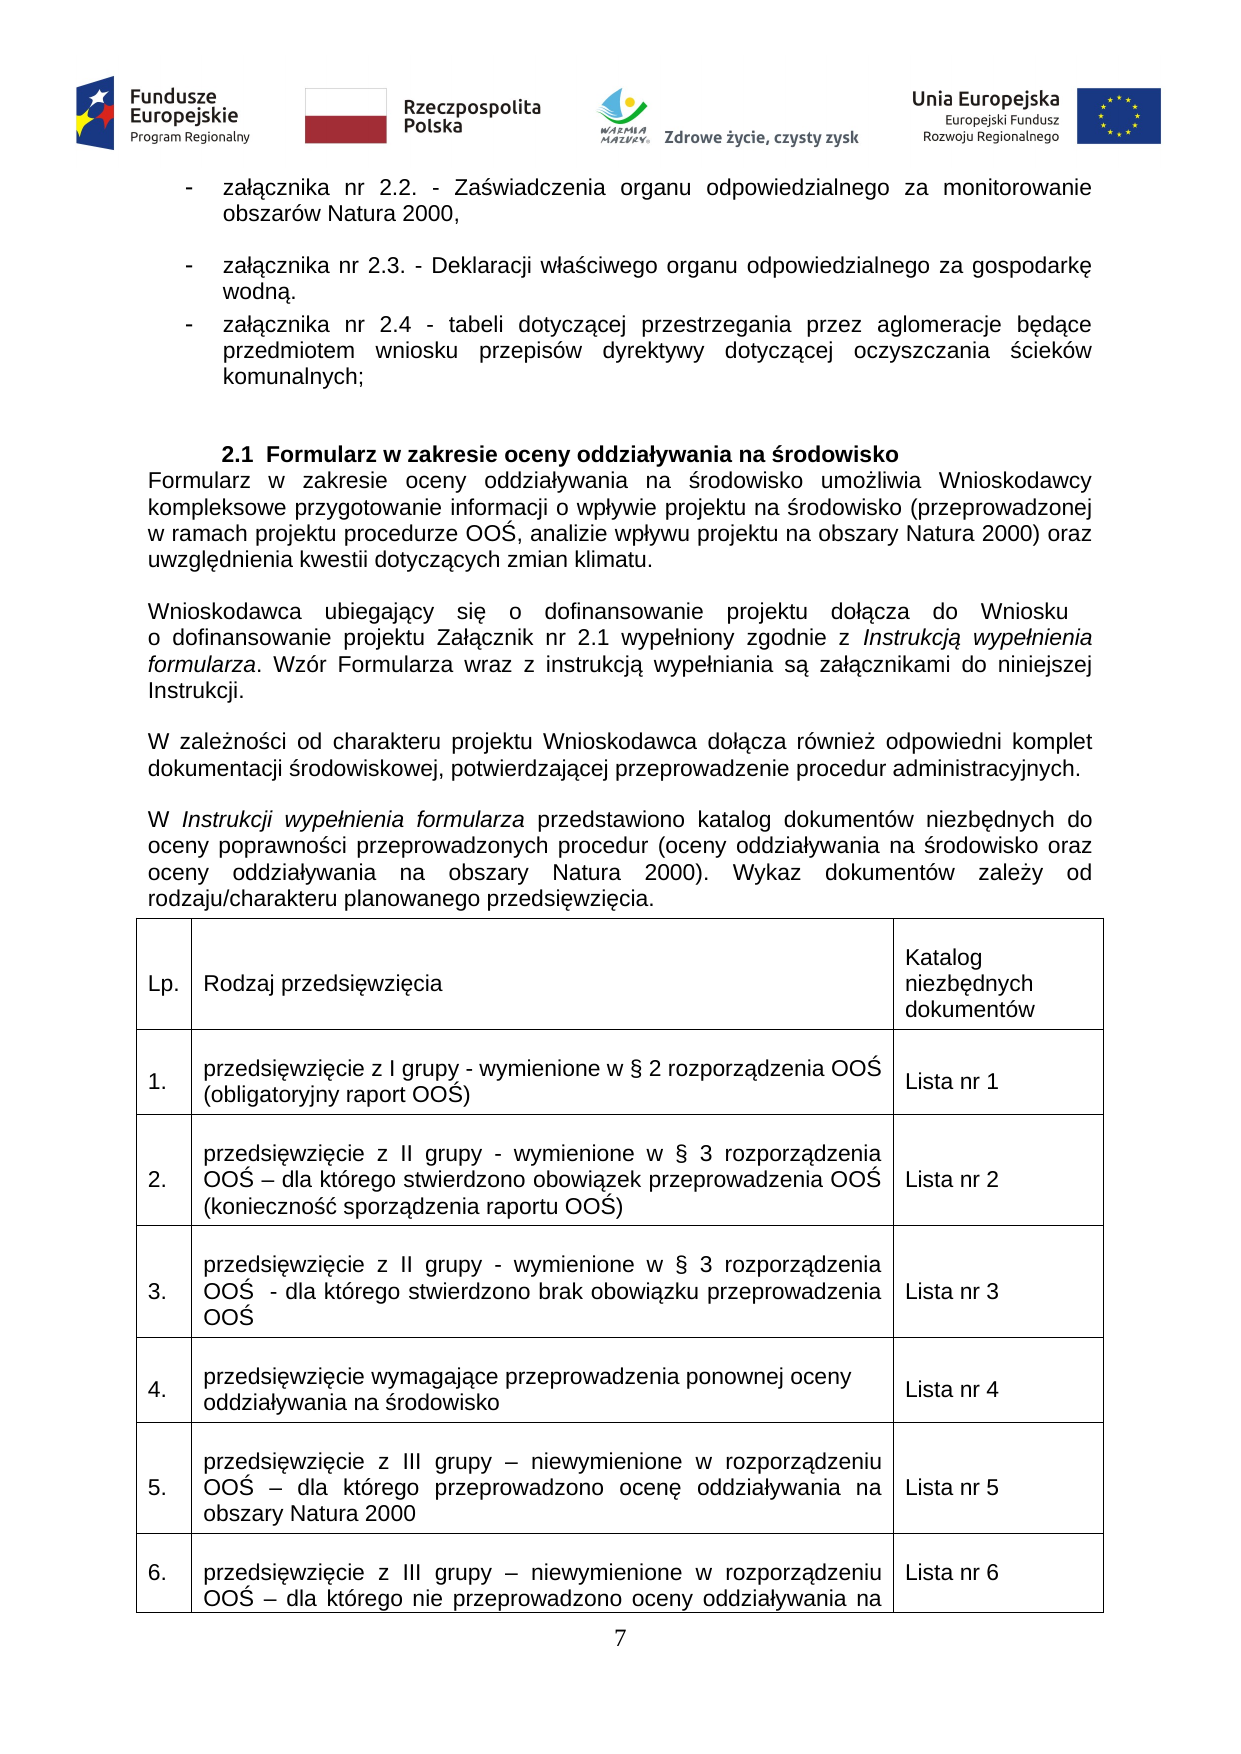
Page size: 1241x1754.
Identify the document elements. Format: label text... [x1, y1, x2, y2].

table_cell 6. [137, 1534, 191, 1612]
list załącznika nr 2.4 - tabeli dotyczącej przestrzegania przez aglomeracje będące przedmiotem wniosku przepisów dyrektywy dotyczącej oczyszczania ścieków komunalnych; [185, 311, 1093, 390]
table_cell przedsięwzięcie z II grupy - wymienione w § 3 rozporządzenia OOŚ - dla którego stwierdzono brak obowiązku przeprowadzenia OOŚ [192, 1226, 893, 1337]
table_cell przedsięwzięcie wymagające przeprowadzenia ponownej oceny oddziaływania na środowisko [192, 1338, 893, 1422]
subtitle Formularz w zakresie oceny oddziaływania na środowisko umożliwia Wnioskodawcy kompleksowe przygotowanie informacji o wpływie projektu na środowisko (przeprowadzonej w ramach projektu procedurze OOŚ, analizie wpływu projektu na obszary Natura 2000) oraz uwzględnienia kwestii dotyczących zmian klimatu. [148, 467, 1093, 573]
table_cell 2. [137, 1115, 191, 1225]
table_cell Lista nr 2 [894, 1115, 1103, 1225]
subtitle załącznika nr 2.2. - Zaświadczenia organu odpowiedzialnego za monitorowanie obszarów Natura 2000, [185, 168, 1093, 227]
table_cell Lista nr 6 [894, 1534, 1103, 1612]
table_cell 1. [137, 1030, 191, 1114]
table_cell przedsięwzięcie z I grupy - wymienione w § 2 rozporządzenia OOŚ (obligatoryjny raport OOŚ) [192, 1030, 893, 1114]
table_cell przedsięwzięcie z III grupy – niewymienione w rozporządzeniu OOŚ – dla którego nie przeprowadzono oceny oddziaływania na obszary Natura 2000 [192, 1534, 893, 1612]
table_cell 4. [137, 1338, 191, 1422]
subtitle W Instrukcji wypełnienia formularza przedstawiono katalog dokumentów niezbędnych do oceny poprawności przeprowadzonych procedur (oceny oddziaływania na środowisko oraz oceny oddziaływania na obszary Natura 2000). Wykaz dokumentów zależy od rodzaju/charakteru planowanego przedsięwzięcia. [148, 806, 1093, 911]
table_header Katalog niezbędnych dokumentów [894, 919, 1103, 1029]
table_cell Lista nr 3 [894, 1226, 1103, 1337]
table_header Lp. [137, 919, 191, 1029]
subtitle załącznika nr 2.3. - Deklaracji właściwego organu odpowiedzialnego za gospodarkę wodną. [185, 252, 1093, 304]
table_cell 5. [137, 1423, 191, 1533]
table_header Rodzaj przedsięwzięcia [192, 919, 893, 1029]
picture [35, 55, 1198, 168]
table_cell przedsięwzięcie z III grupy – niewymienione w rozporządzeniu OOŚ – dla którego przeprowadzono ocenę oddziaływania na obszary Natura 2000 [192, 1423, 893, 1533]
subtitle Wnioskodawca ubiegający się o dofinansowanie projektu dołącza do Wniosku o dofinansowanie projektu Załącznik nr 2.1 wypełniony zgodnie z Instrukcją wypełnienia formularza. Wzór Formularza wraz z instrukcją wypełniania są załącznikami do niniejszej Instrukcji. [148, 598, 1093, 703]
table_cell przedsięwzięcie z II grupy - wymienione w § 3 rozporządzenia OOŚ – dla którego stwierdzono obowiązek przeprowadzenia OOŚ (konieczność sporządzenia raportu OOŚ) [192, 1115, 893, 1225]
table_cell 3. [137, 1226, 191, 1337]
table_cell Lista nr 4 [894, 1338, 1103, 1422]
subtitle W zależności od charakteru projektu Wnioskodawca dołącza również odpowiedni komplet dokumentacji środowiskowej, potwierdzającej przeprowadzenie procedur administracyjnych. [148, 728, 1093, 781]
table_cell Lista nr 1 [894, 1030, 1103, 1114]
subtitle 2.1 Formularz w zakresie oceny oddziaływania na środowisko [148, 441, 1093, 467]
table_cell Lista nr 5 [894, 1423, 1103, 1533]
